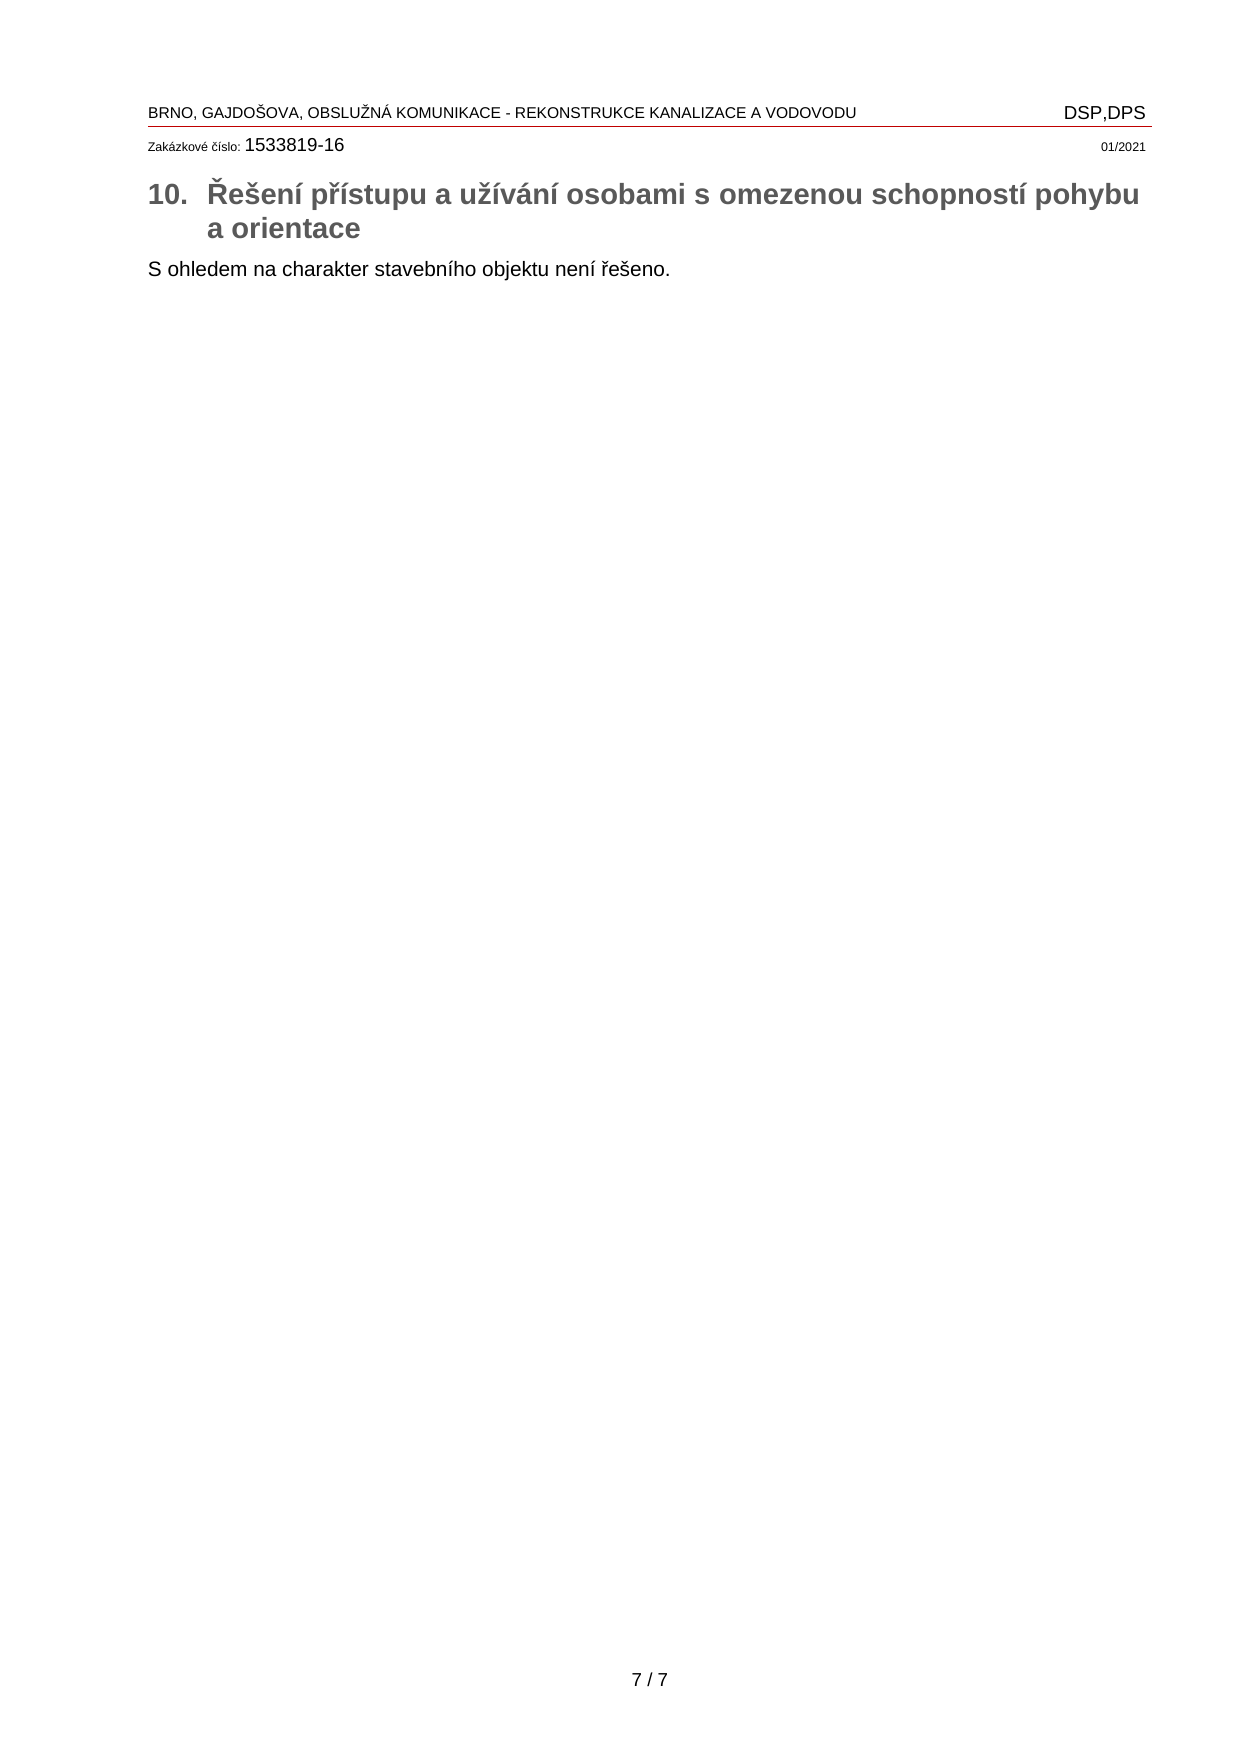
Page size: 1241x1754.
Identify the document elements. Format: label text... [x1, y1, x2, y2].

text S ohledem na charakter stavebního objektu není řešeno. [148, 257, 1152, 281]
subtitle Řešení přístupu a užívání osobami s omezenou schopností pohybu a orientace [148, 177, 1152, 244]
